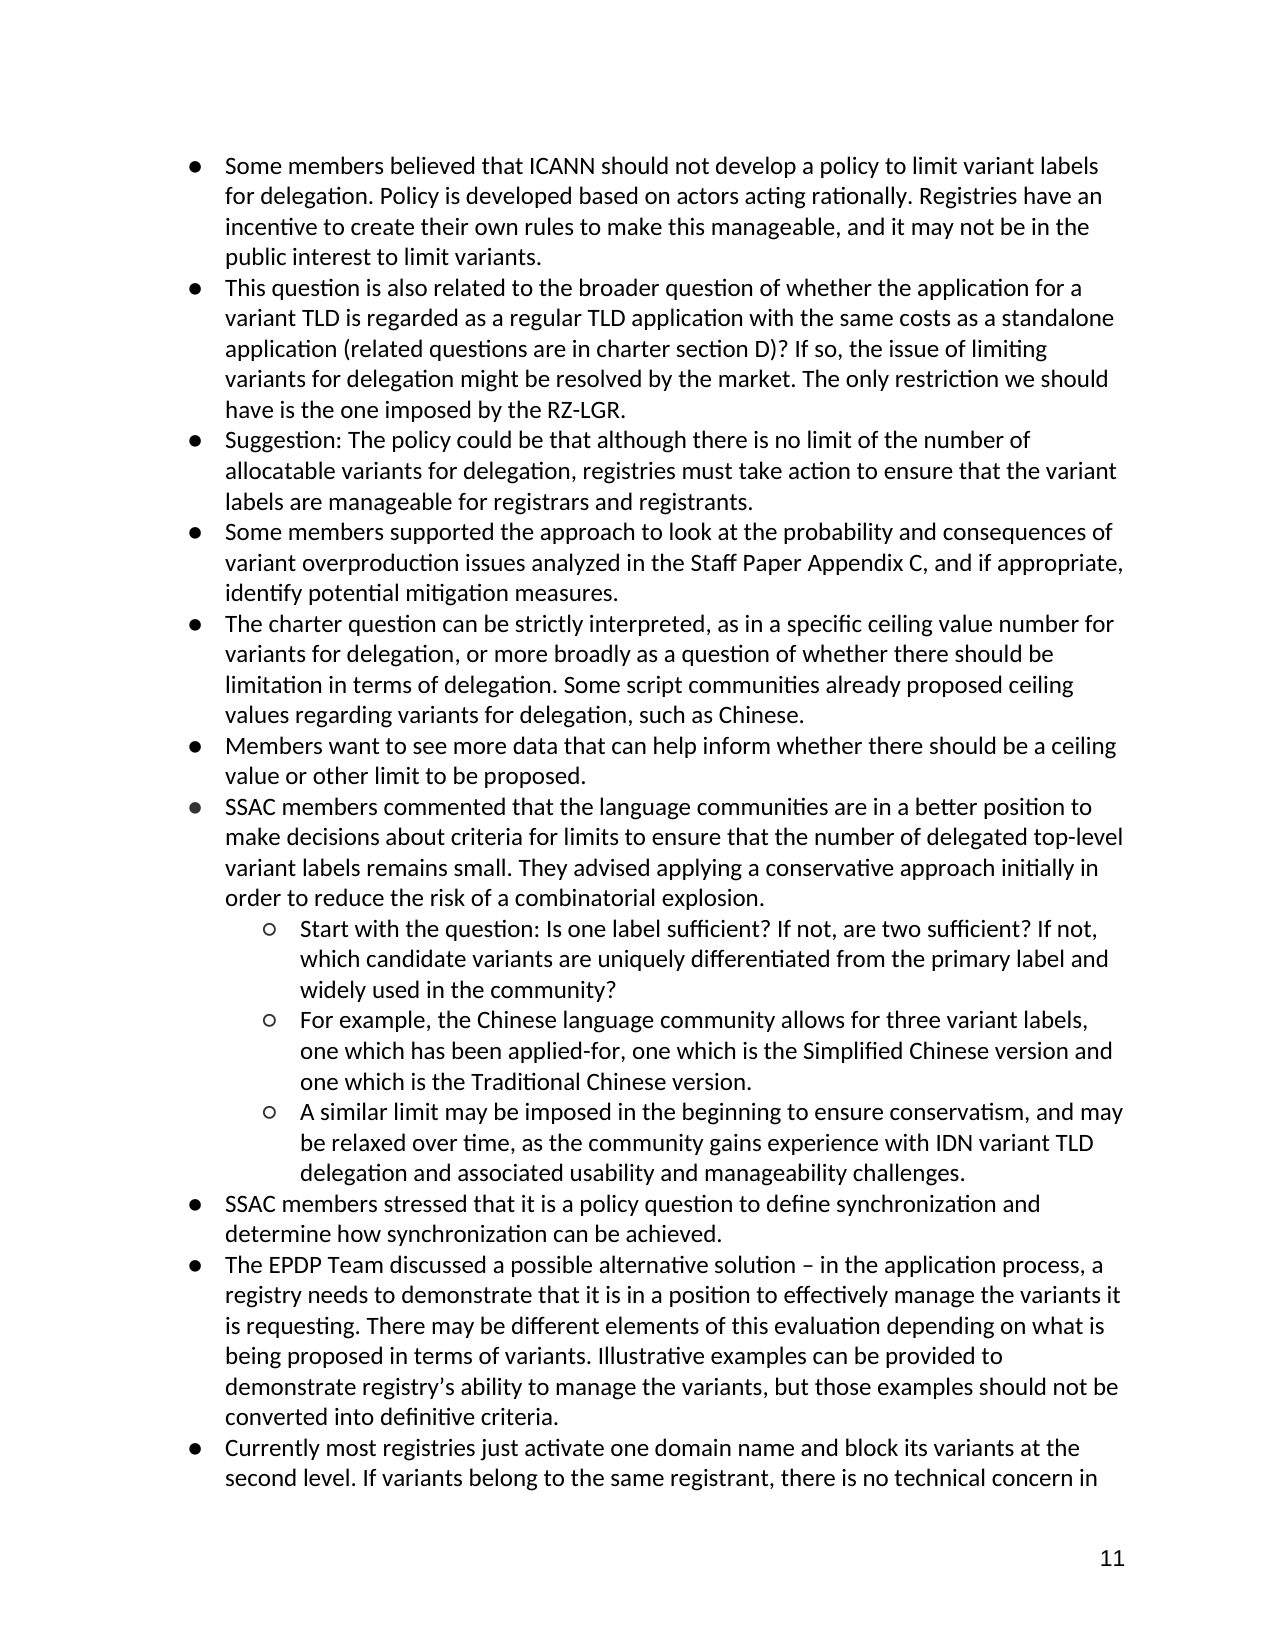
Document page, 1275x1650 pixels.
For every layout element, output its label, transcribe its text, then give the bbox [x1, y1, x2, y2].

list This question is also related to the broader question of whether the application for a variant TLD is regarded as a regular TLD application with the same costs as a standalone application (related questions are in charter section D)? If so, the issue of limiting variants for delegation might be resolved by the market. The only restriction we should have is the one imposed by the RZ-LGR. [187, 272, 1125, 425]
list The charter question can be strictly interpreted, as in a specific ceiling value number for variants for delegation, or more broadly as a question of whether there should be limitation in terms of delegation. Some script communities already proposed ceiling values regarding variants for delegation, such as Chinese. [187, 608, 1125, 730]
list Some members believed that ICANN should not develop a policy to limit variant labels for delegation. Policy is developed based on actors acting rationally. Registries have an incentive to create their own rules to make this manageable, and it may not be in the public interest to limit variants. [187, 150, 1125, 272]
list For example, the Chinese language community allows for three variant labels, one which has been applied-for, one which is the Simplified Chinese version and one which is the Traditional Chinese version. [262, 1004, 1125, 1096]
list A similar limit may be imposed in the beginning to ensure conservatism, and may be relaxed over time, as the community gains experience with IDN variant TLD delegation and associated usability and manageability challenges. [262, 1096, 1125, 1188]
list SSAC members commented that the language communities are in a better position to make decisions about criteria for limits to ensure that the number of delegated top-level variant labels remains small. They advised applying a conservative approach initially in order to reduce the risk of a combinatorial explosion. [187, 791, 1125, 913]
list Start with the question: Is one label sufficient? If not, are two sufficient? If not, which candidate variants are uniquely differentiated from the primary label and widely used in the community? [262, 913, 1125, 1004]
list SSAC members stressed that it is a policy question to define synchronization and determine how synchronization can be achieved. [187, 1188, 1125, 1249]
list Members want to see more data that can help inform whether there should be a ceiling value or other limit to be proposed. [187, 730, 1125, 791]
list Suggestion: The policy could be that although there is no limit of the number of allocatable variants for delegation, registries must take action to ensure that the variant labels are manageable for registrars and registrants. [187, 425, 1125, 516]
list Some members supported the approach to look at the probability and consequences of variant overproduction issues analyzed in the Staff Paper Appendix C, and if appropriate, identify potential mitigation measures. [187, 516, 1125, 608]
list The EPDP Team discussed a possible alternative solution – in the application process, a registry needs to demonstrate that it is in a position to effectively manage the variants it is requesting. There may be different elements of this evaluation depending on what is being proposed in terms of variants. Illustrative examples can be provided to demonstrate registry’s ability to manage the variants, but those examples should not be converted into definitive criteria. [187, 1249, 1125, 1432]
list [187, 1432, 1125, 1493]
